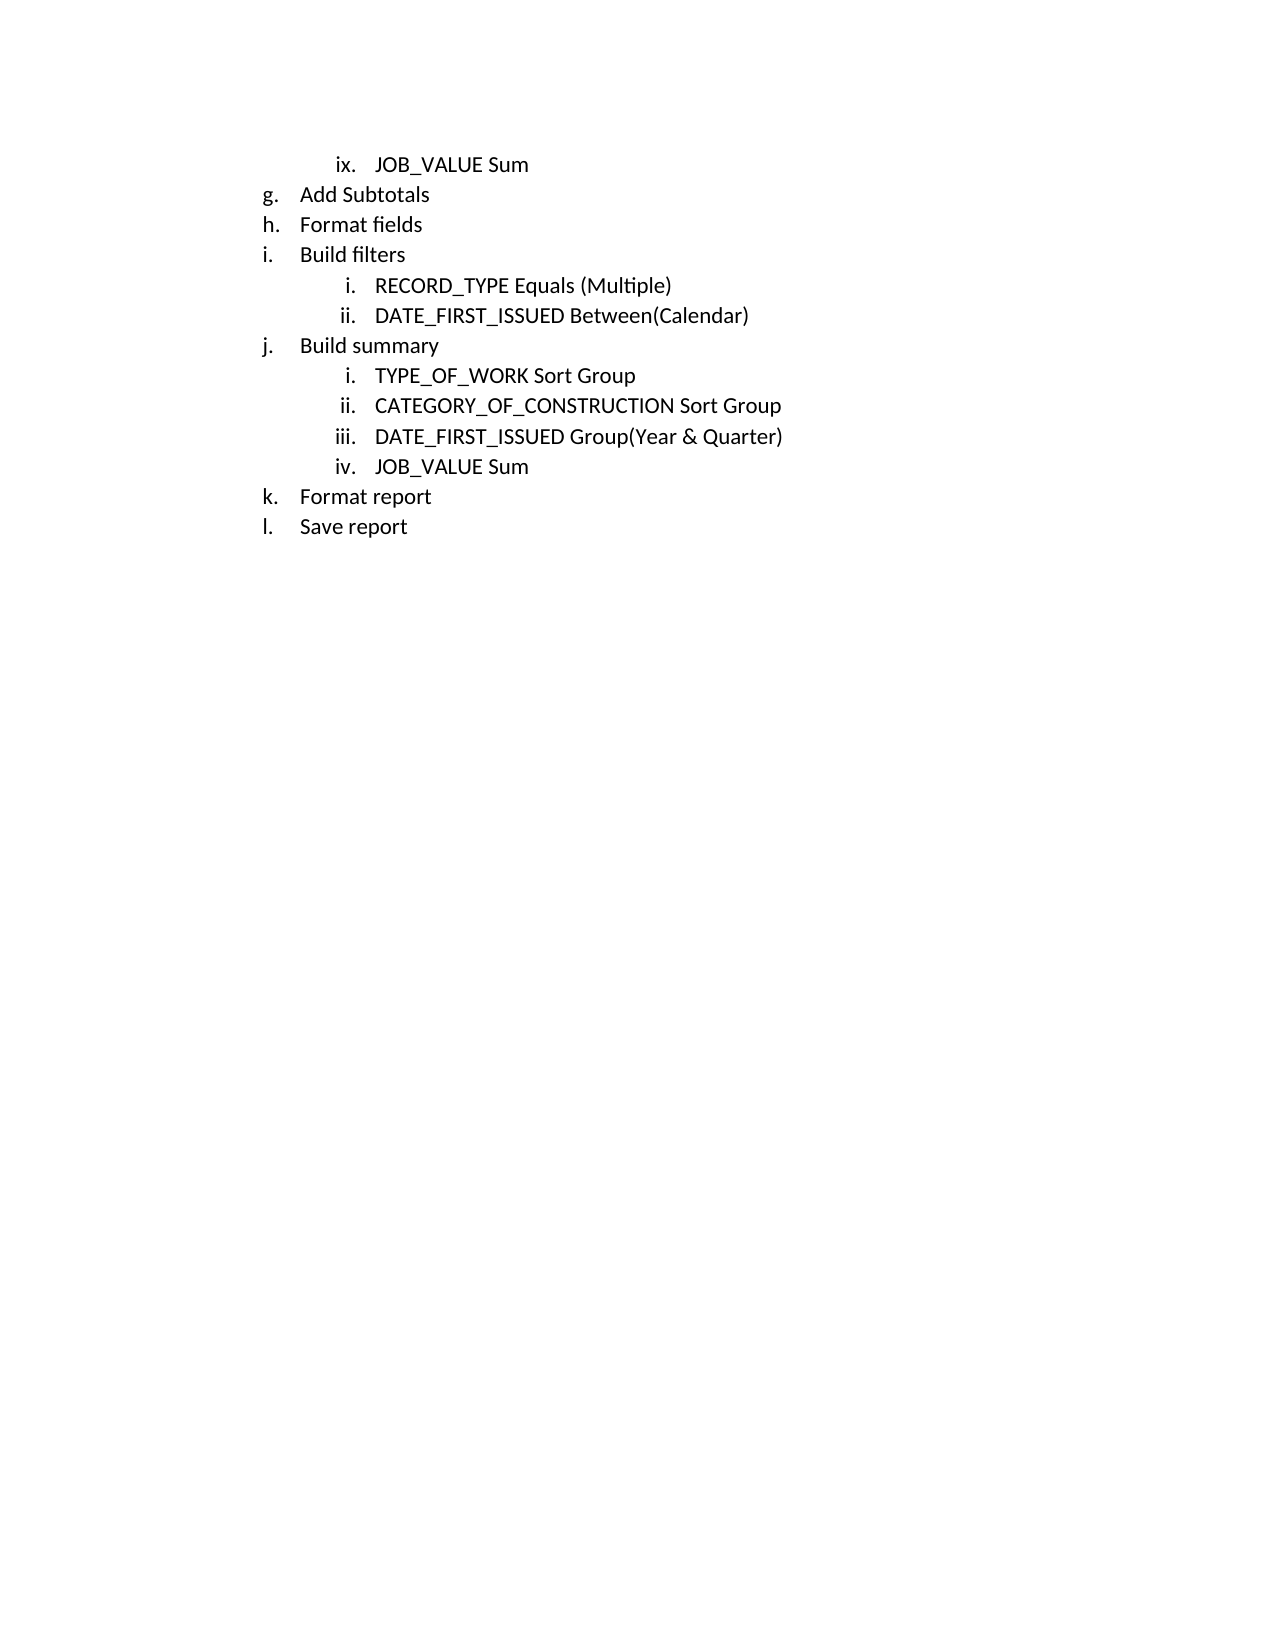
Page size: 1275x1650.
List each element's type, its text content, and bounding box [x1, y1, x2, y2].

list CATEGORY_OF_CONSTRUCTION Sort Group [356, 392, 1125, 420]
list Add Subtotals [262, 180, 1125, 208]
list DATE_FIRST_ISSUED Group(Year & Quarter) [356, 422, 1125, 450]
list TYPE_OF_WORK Sort Group [356, 361, 1125, 389]
list JOB_VALUE Sum [356, 452, 1125, 480]
list Format report [262, 482, 1125, 510]
list Format fields [262, 210, 1125, 238]
list JOB_VALUE Sum [356, 150, 1125, 178]
list Build summary [262, 331, 1125, 359]
list Save report [262, 512, 1125, 541]
list DATE_FIRST_ISSUED Between(Calendar) [356, 301, 1125, 329]
list RECORD_TYPE Equals (Multiple) [356, 271, 1125, 299]
list Build filters [262, 241, 1125, 269]
